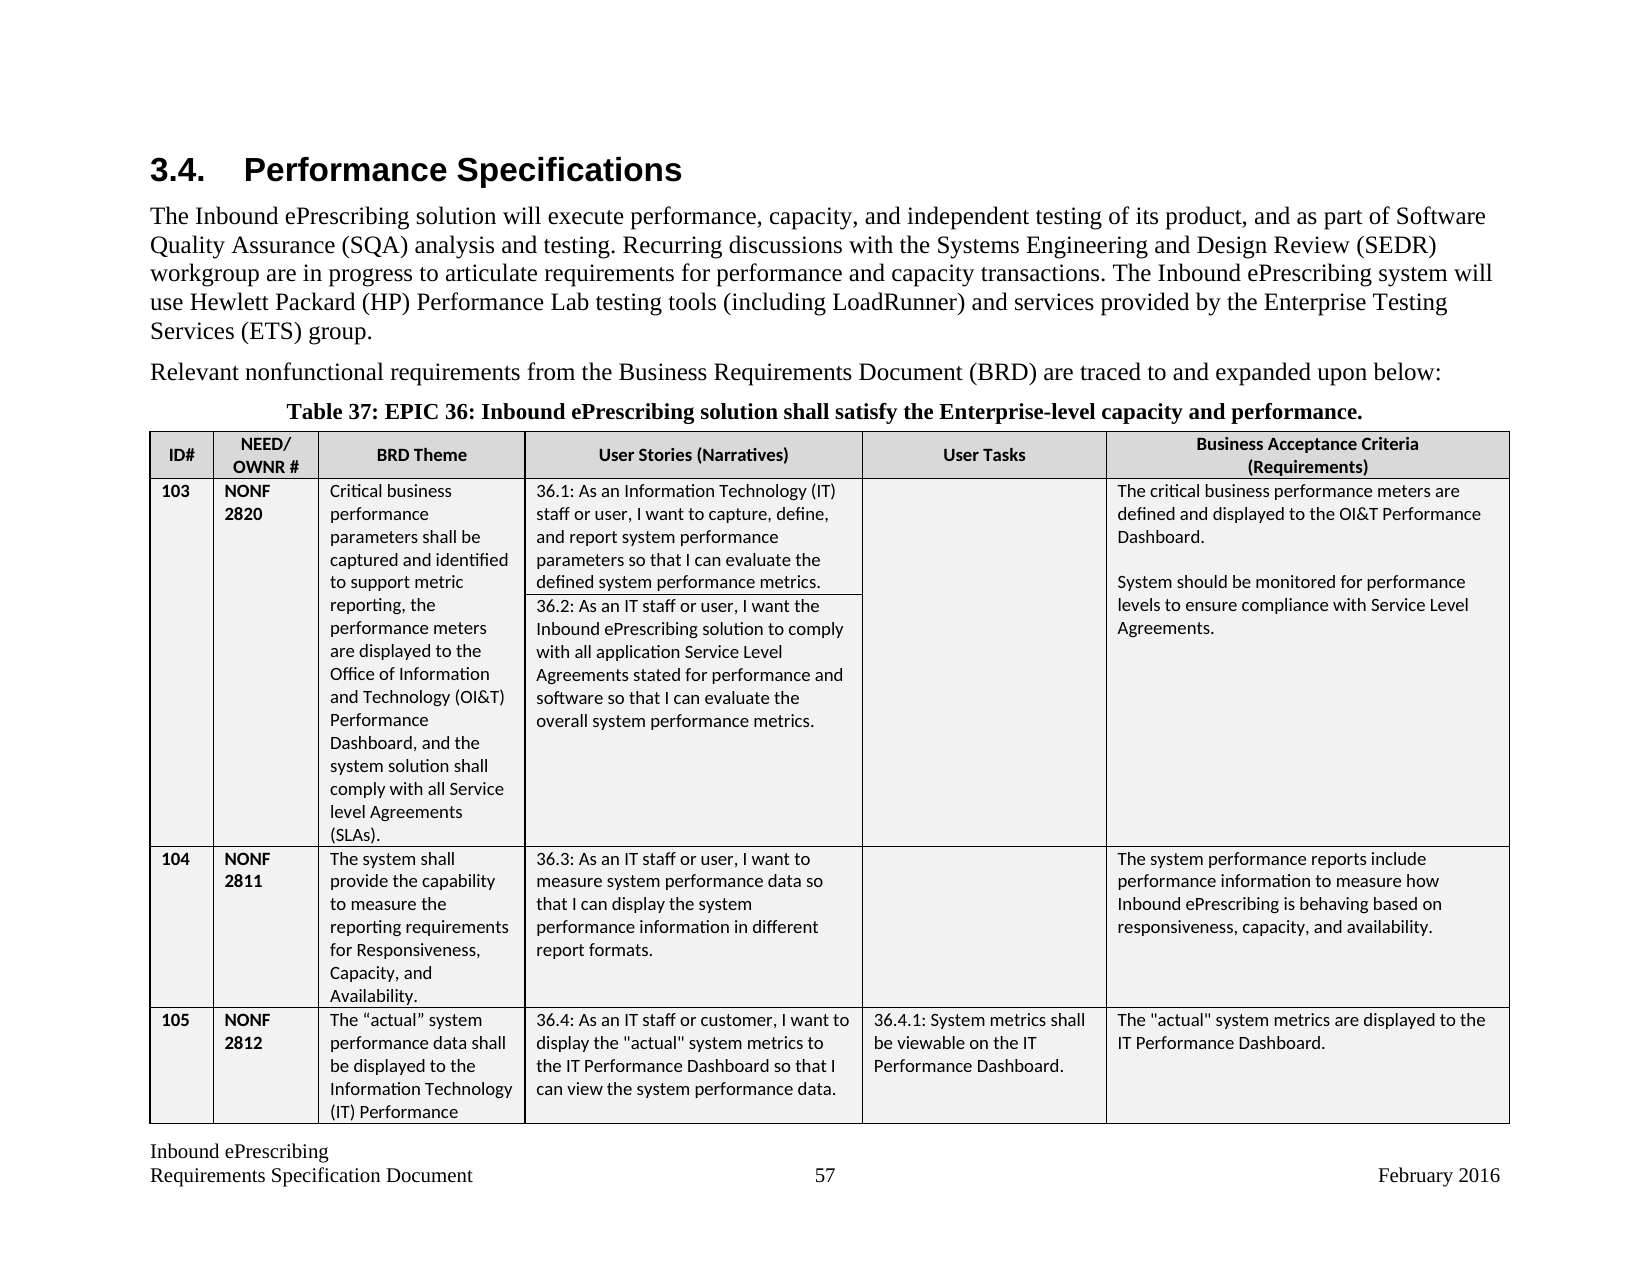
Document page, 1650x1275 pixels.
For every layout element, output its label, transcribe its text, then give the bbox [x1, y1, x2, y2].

table_header BRD Theme [319, 432, 524, 478]
table_cell 36.1: As an Information Technology (IT) staff or user, I want to capture, define, and report system performance parameters so that I can evaluate the defined system performance metrics. [526, 479, 862, 593]
table_header User Stories (Narratives) [526, 432, 862, 478]
table_cell 36.3: As an IT staff or user, I want to measure system performance data so that I can display the system performance information in different report formats. [526, 847, 862, 1007]
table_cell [526, 1008, 862, 1123]
table_cell 103 [151, 479, 213, 846]
table_cell The system shall provide the capability to measure the reporting requirements for Responsiveness, Capacity, and Availability. [319, 847, 524, 1007]
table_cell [863, 1008, 1106, 1123]
table_cell NONF 2820 [214, 479, 318, 846]
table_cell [319, 1008, 524, 1123]
table_cell The critical business performance meters are defined and displayed to the OI&T Performance Dashboard. System should be monitored for performance levels to ensure compliance with Service Level Agreements. [1107, 479, 1509, 846]
table_cell [863, 847, 1106, 1007]
table_cell NONF 2811 [214, 847, 318, 1007]
table_header User Tasks [863, 432, 1106, 478]
table_cell Critical business performance parameters shall be captured and identified to support metric reporting, the performance meters are displayed to the Office of Information and Technology (OI&T) Performance Dashboard, and the system solution shall comply with all Service level Agreements (SLAs). [319, 479, 524, 846]
text Relevant nonfunctional requirements from the Business Requirements Document (BRD) are traced to and expanded upon below: [150, 357, 1500, 386]
table_cell The system performance reports include performance information to measure how Inbound ePrescribing is behaving based on responsiveness, capacity, and availability. [1107, 847, 1509, 1007]
table_cell 36.2: As an IT staff or user, I want the Inbound ePrescribing solution to comply with all application Service Level Agreements stated for performance and software so that I can evaluate the overall system performance metrics. [526, 595, 862, 846]
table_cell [1107, 1008, 1509, 1123]
table_header ID# [151, 432, 213, 478]
table_cell NONF 2812 [214, 1008, 318, 1123]
text The Inbound ePrescribing solution will execute performance, capacity, and independent testing of its product, and as part of Software Quality Assurance (SQA) analysis and testing. Recurring discussions with the Systems Engineering and Design Review (SEDR) workgroup are in progress to articulate requirements for performance and capacity transactions. The Inbound ePrescribing system will use Hewlett Packard (HP) Performance Lab testing tools (including LoadRunner) and services provided by the Enterprise Testing Services (ETS) group. [150, 201, 1500, 345]
table_header NEED/ OWNR # [214, 432, 318, 478]
table_cell 104 [151, 847, 213, 1007]
table_cell [863, 479, 1106, 846]
table_cell 105 [151, 1008, 213, 1123]
table_header Business Acceptance Criteria (Requirements) [1107, 432, 1509, 478]
subtitle Performance Specifications [150, 150, 1500, 188]
